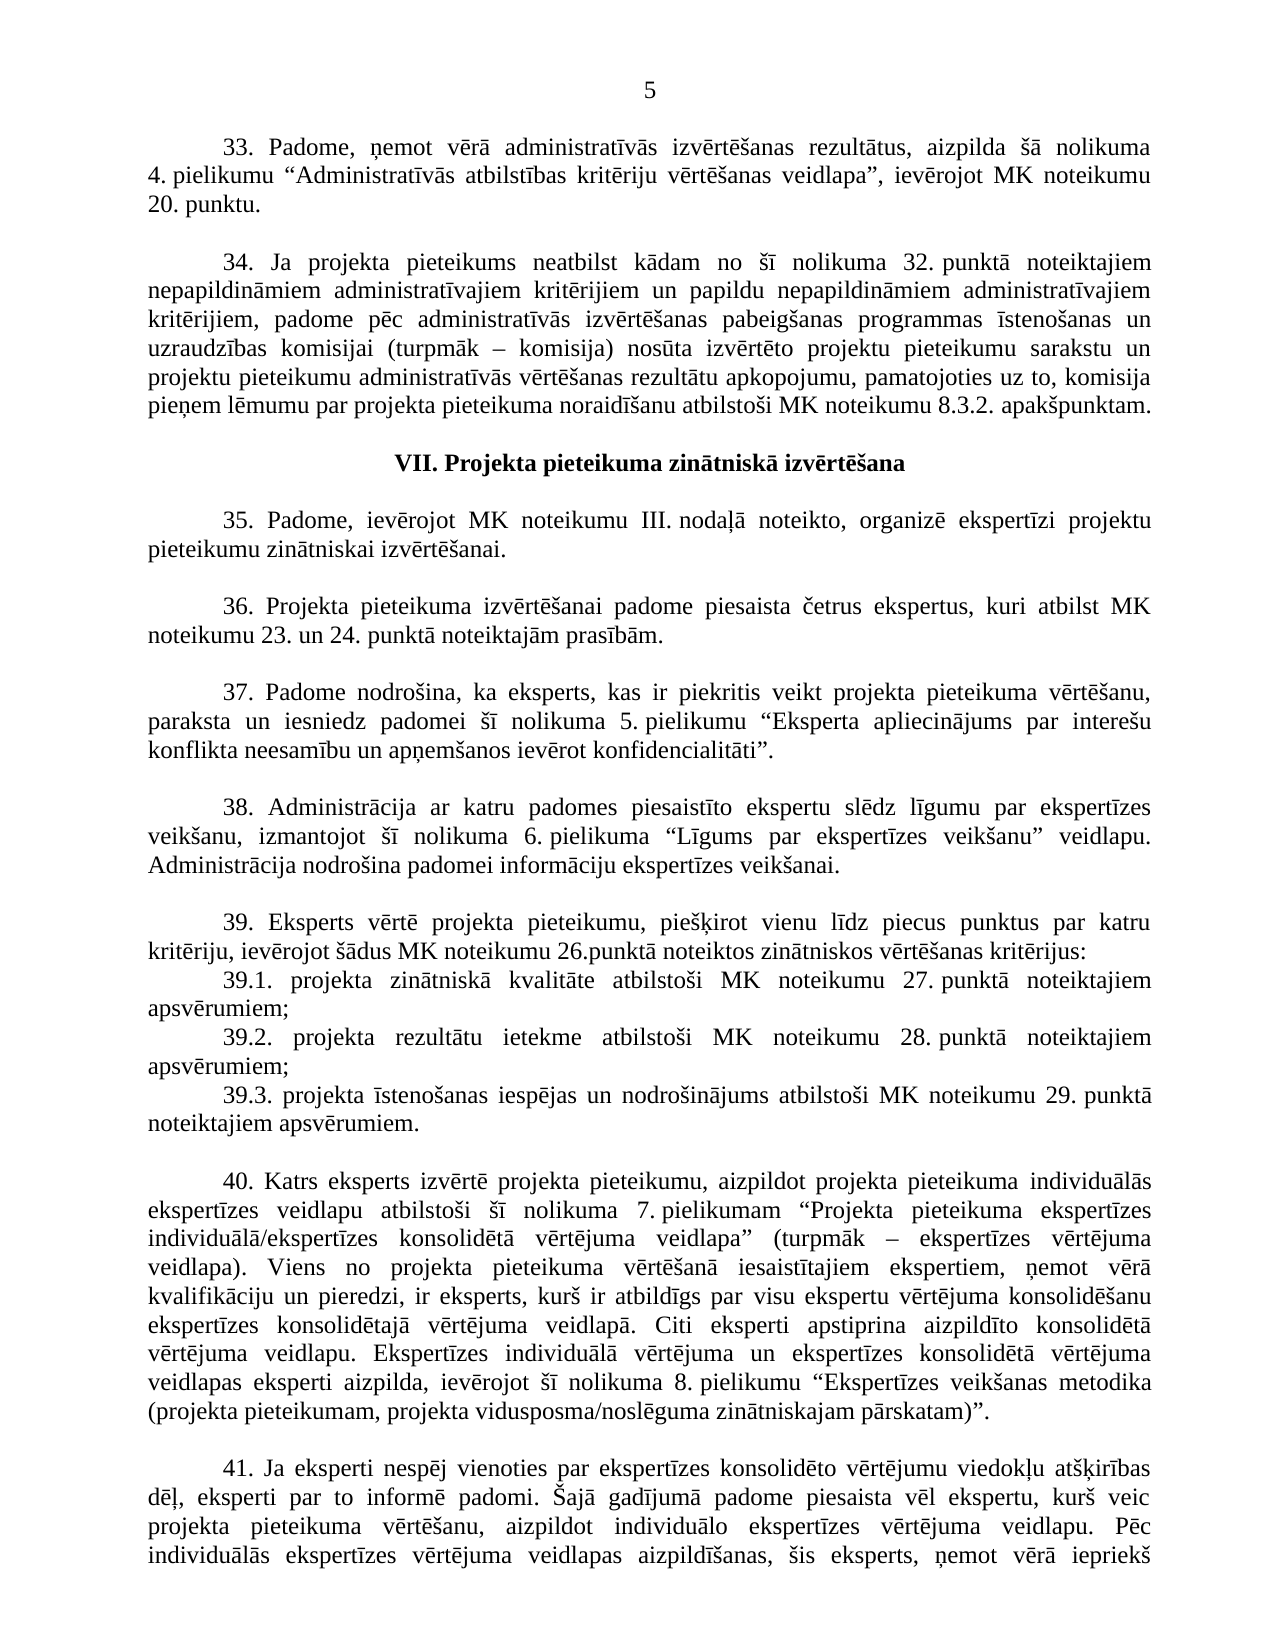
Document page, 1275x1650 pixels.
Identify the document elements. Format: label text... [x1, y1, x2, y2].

text 38. Administrācija ar katru padomes piesaistīto ekspertu slēdz līgumu par ekspertīzes veikšanu, izmantojot šī nolikuma 6. pielikuma “Līgums par ekspertīzes veikšanu” veidlapu. Administrācija nodrošina padomei informāciju ekspertīzes veikšanai. [148, 792, 1152, 878]
text 35. Padome, ievērojot MK noteikumu III. nodaļā noteikto, organizē ekspertīzi projektu pieteikumu zinātniskai izvērtēšanai. [148, 506, 1152, 563]
text 39.3. projekta īstenošanas iespējas un nodrošinājums atbilstoši MK noteikumu 29. punktā noteiktajiem apsvērumiem. [148, 1080, 1152, 1137]
text 39.1. projekta zinātniskā kvalitāte atbilstoši MK noteikumu 27. punktā noteiktajiem apsvērumiem; [148, 965, 1152, 1022]
text 37. Padome nodrošina, ka eksperts, kas ir piekritis veikt projekta pieteikuma vērtēšanu, paraksta un iesniedz padomei šī nolikuma 5. pielikumu “Eksperta apliecinājums par interešu konflikta neesamību un apņemšanos ievērot konfidencialitāti”. [148, 677, 1152, 763]
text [148, 1453, 1152, 1568]
text 39. Eksperts vērtē projekta pieteikumu, piešķirot vienu līdz piecus punktus par katru kritēriju, ievērojot šādus MK noteikumu 26.punktā noteiktos zinātniskos vērtēšanas kritērijus: [148, 907, 1152, 965]
text 36. Projekta pieteikuma izvērtēšanai padome piesaista četrus ekspertus, kuri atbilst MK noteikumu 23. un 24. punktā noteiktajām prasībām. [148, 591, 1152, 648]
text VII. Projekta pieteikuma zinātniskā izvērtēšana [148, 448, 1152, 477]
text 34. Ja projekta pieteikums neatbilst kādam no šī nolikuma 32. punktā noteiktajiem nepapildināmiem administratīvajiem kritērijiem un papildu nepapildināmiem administratīvajiem kritērijiem, padome pēc administratīvās izvērtēšanas pabeigšanas programmas īstenošanas un uzraudzības komisijai (turpmāk – komisija) nosūta izvērtēto projektu pieteikumu sarakstu un projektu pieteikumu administratīvās vērtēšanas rezultātu apkopojumu, pamatojoties uz to, komisija pieņem lēmumu par projekta pieteikuma noraidīšanu atbilstoši MK noteikumu 8.3.2. apakšpunktam. [148, 247, 1152, 419]
text 39.2. projekta rezultātu ietekme atbilstoši MK noteikumu 28. punktā noteiktajiem apsvērumiem; [148, 1022, 1152, 1080]
text 33. Padome, ņemot vērā administratīvās izvērtēšanas rezultātus, aizpilda šā nolikuma 4. pielikumu “Administratīvās atbilstības kritēriju vērtēšanas veidlapa”, ievērojot MK noteikumu 20. punktu. [148, 132, 1152, 218]
text 40. Katrs eksperts izvērtē projekta pieteikumu, aizpildot projekta pieteikuma individuālās ekspertīzes veidlapu atbilstoši šī nolikuma 7. pielikumam “Projekta pieteikuma ekspertīzes individuālā/ekspertīzes konsolidētā vērtējuma veidlapa” (turpmāk – ekspertīzes vērtējuma veidlapa). Viens no projekta pieteikuma vērtēšanā iesaistītajiem ekspertiem, ņemot vērā kvalifikāciju un pieredzi, ir eksperts, kurš ir atbildīgs par visu ekspertu vērtējuma konsolidēšanu ekspertīzes konsolidētajā vērtējuma veidlapā. Citi eksperti apstiprina aizpildīto konsolidētā vērtējuma veidlapu. Ekspertīzes individuālā vērtējuma un ekspertīzes konsolidētā vērtējuma veidlapas eksperti aizpilda, ievērojot šī nolikuma 8. pielikumu “Ekspertīzes veikšanas metodika (projekta pieteikumam, projekta vidusposma/noslēguma zinātniskajam pārskatam)”. [148, 1166, 1152, 1425]
